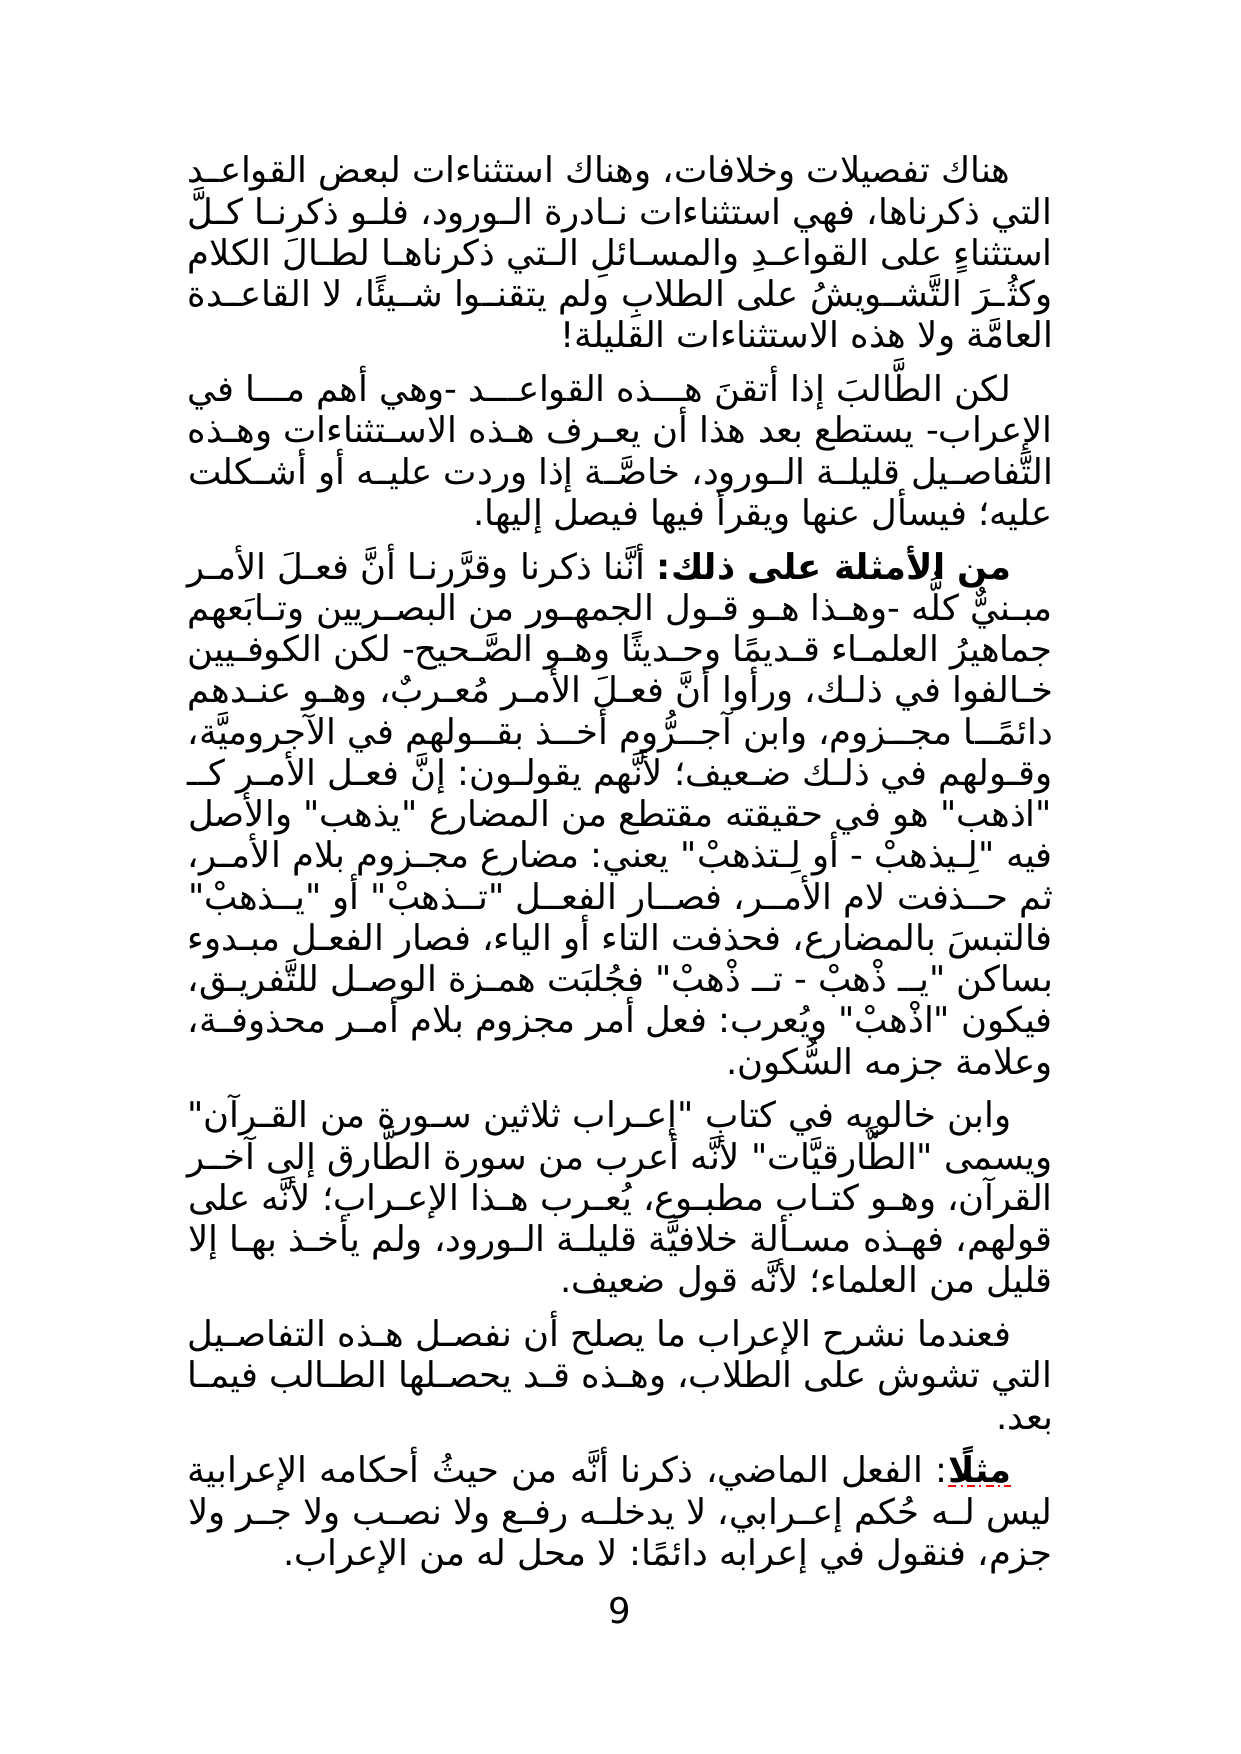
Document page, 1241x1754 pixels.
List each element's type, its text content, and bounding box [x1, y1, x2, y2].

text مثلًا: الفعل الماضي، ذكرنا أنَّه من حيثُ أحكامه الإعرابية ليس له حُكم إعرابي، لا يدخله رفع ولا نصب ولا جر ولا جزم، فنقول في إعرابه دائمًا: لا محل له من الإعراب. [187, 1450, 1053, 1574]
text وابن خالويه في كتاب "إعراب ثلاثين سورة من القرآن" ويسمى "الطَّارقيَّات" لأنَّه أعرب من سورة الطَّارق إلى آخر القرآن، وهو كتاب مطبوع، يُعرب هذا الإعراب؛ لأنَّه على قولهم، فهذه مسألة خلافيَّة قليلة الورود، ولم يأخذ بها إلا قليل من العلماء؛ لأنَّه قول ضعيف. [187, 1095, 1053, 1301]
text لكن الطَّالبَ إذا أتقنَ هذه القواعد -وهي أهم ما في الإعراب- يستطع بعد هذا أن يعرف هذه الاستثناءات وهذه التَّفاصيل قليلة الورود، خاصَّة إذا وردت عليه أو أشكلت عليه؛ فيسأل عنها ويقرأ فيها فيصل إليها. [187, 369, 1053, 534]
text فعندما نشرح الإعراب ما يصلح أن نفصل هذه التفاصيل التي تشوش على الطلاب، وهذه قد يحصلها الطالب فيما بعد. [187, 1314, 1053, 1437]
text هناك تفصيلات وخلافات، وهناك استثناءات لبعض القواعد التي ذكرناها، فهي استثناءات نادرة الورود، فلو ذكرنا كلَّ استثناءٍ على القواعدِ والمسائلِ التي ذكرناها لطالَ الكلام وكثُرَ التَّشويشُ على الطلابِ ولم يتقنوا شيئًا، لا القاعدة العامَّة ولا هذه الاستثناءات القليلة! [187, 150, 1053, 356]
text من الأمثلة على ذلك: أنَّنا ذكرنا وقرَّرنا أنَّ فعلَ الأمر مبنيٌّ كلُّه -وهذا هو قول الجمهور من البصريين وتابَعهم جماهيرُ العلماء قديمًا وحديثًا وهو الصَّحيح- لكن الكوفيين خالفوا في ذلك، ورأوا أنَّ فعلَ الأمر مُعربٌ، وهو عندهم دائمًا مجزوم، وابن آجرُّوم أخذ بقولهم في الآجروميَّة، وقولهم في ذلك ضعيف؛ لأنَّهم يقولون: إنَّ فعل الأمر كــ "اذهب" هو في حقيقته مقتطع من المضارع "يذهب" والأصل فيه "لِـيذهبْ - أو لِـتذهبْ" يعني: مضارع مجزوم بلام الأمر، ثم حذفت لام الأمر، فصار الفعل "تذهبْ" أو "يذهبْ" فالتبسَ بالمضارع، فحذفت التاء أو الياء، فصار الفعل مبدوء بساكن "يــ ذْهبْ - تــ ذْهبْ" فجُلبَت همزة الوصل للتَّفريق، فيكون "اذْهبْ" ويُعرب: فعل أمر مجزوم بلام أمر محذوفة، وعلامة جزمه السُّكون. [187, 546, 1053, 1082]
